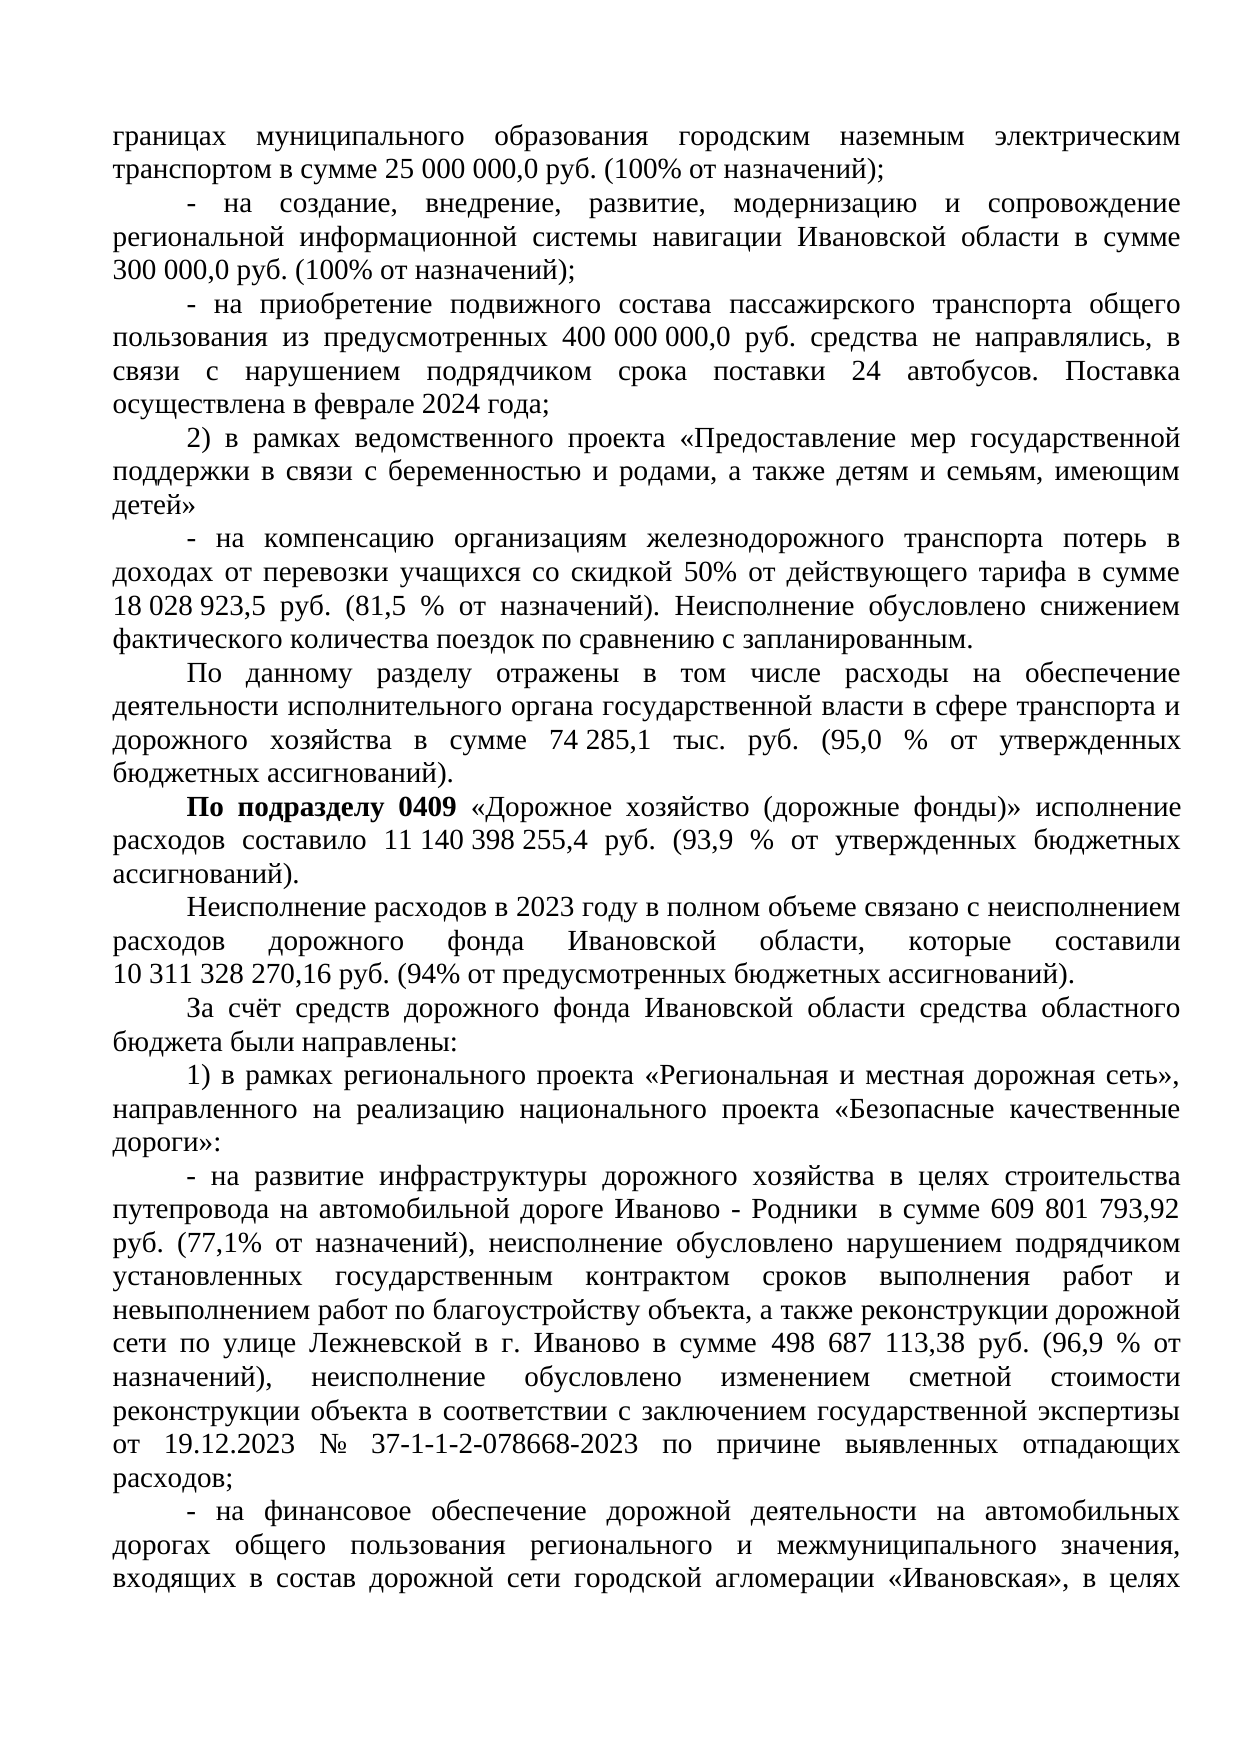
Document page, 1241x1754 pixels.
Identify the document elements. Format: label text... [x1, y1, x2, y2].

text По данному разделу отражены в том числе расходы на обеспечение деятельности исполнительного органа государственной власти в сфере транспорта и дорожного хозяйства в сумме 74 285,1 тыс. руб. (95,0 % от утвержденных бюджетных ассигнований). [112, 655, 1181, 789]
text 1) в рамках регионального проекта «Региональная и местная дорожная сеть», направленного на реализацию национального проекта «Безопасные качественные дороги»: [112, 1057, 1181, 1158]
text Неисполнение расходов в 2023 году в полном объеме связано с неисполнением расходов дорожного фонда Ивановской области, которые составили 10 311 328 270,16 руб. (94% от предусмотренных бюджетных ассигнований). [112, 889, 1181, 990]
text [112, 118, 1181, 185]
text По подразделу 0409 «Дорожное хозяйство (дорожные фонды)» исполнение расходов составило 11 140 398 255,4 руб. (93,9 % от утвержденных бюджетных ассигнований). [112, 789, 1181, 889]
text - на развитие инфраструктуры дорожного хозяйства в целях строительства путепровода на автомобильной дороге Иваново - Родники в сумме 609 801 793,92 руб. (77,1% от назначений), неисполнение обусловлено нарушением подрядчиком установленных государственным контрактом сроков выполнения работ и невыполнением работ по благоустройству объекта, а также реконструкции дорожной сети по улице Лежневской в г. Иваново в сумме 498 687 113,38 руб. (96,9 % от назначений), неисполнение обусловлено изменением сметной стоимости реконструкции объекта в соответствии с заключением государственной экспертизы от 19.12.2023 № 37-1-1-2-078668-2023 по причине выявленных отпадающих расходов; [112, 1158, 1181, 1493]
text - на компенсацию организациям железнодорожного транспорта потерь в доходах от перевозки учащихся со скидкой 50% от действующего тарифа в сумме 18 028 923,5 руб. (81,5 % от назначений). Неисполнение обусловлено снижением фактического количества поездок по сравнению с запланированным. [112, 521, 1181, 655]
text - на создание, внедрение, развитие, модернизацию и сопровождение региональной информационной системы навигации Ивановской области в сумме 300 000,0 руб. (100% от назначений); [112, 185, 1181, 286]
text - на приобретение подвижного состава пассажирского транспорта общего пользования из предусмотренных 400 000 000,0 руб. средства не направлялись, в связи с нарушением подрядчиком срока поставки 24 автобусов. Поставка осуществлена в феврале 2024 года; [112, 286, 1181, 420]
text 2) в рамках ведомственного проекта «Предоставление мер государственной поддержки в связи с беременностью и родами, а также детям и семьям, имеющим детей» [112, 420, 1181, 521]
text За счёт средств дорожного фонда Ивановской области средства областного бюджета были направлены: [112, 990, 1181, 1057]
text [112, 1493, 1181, 1594]
